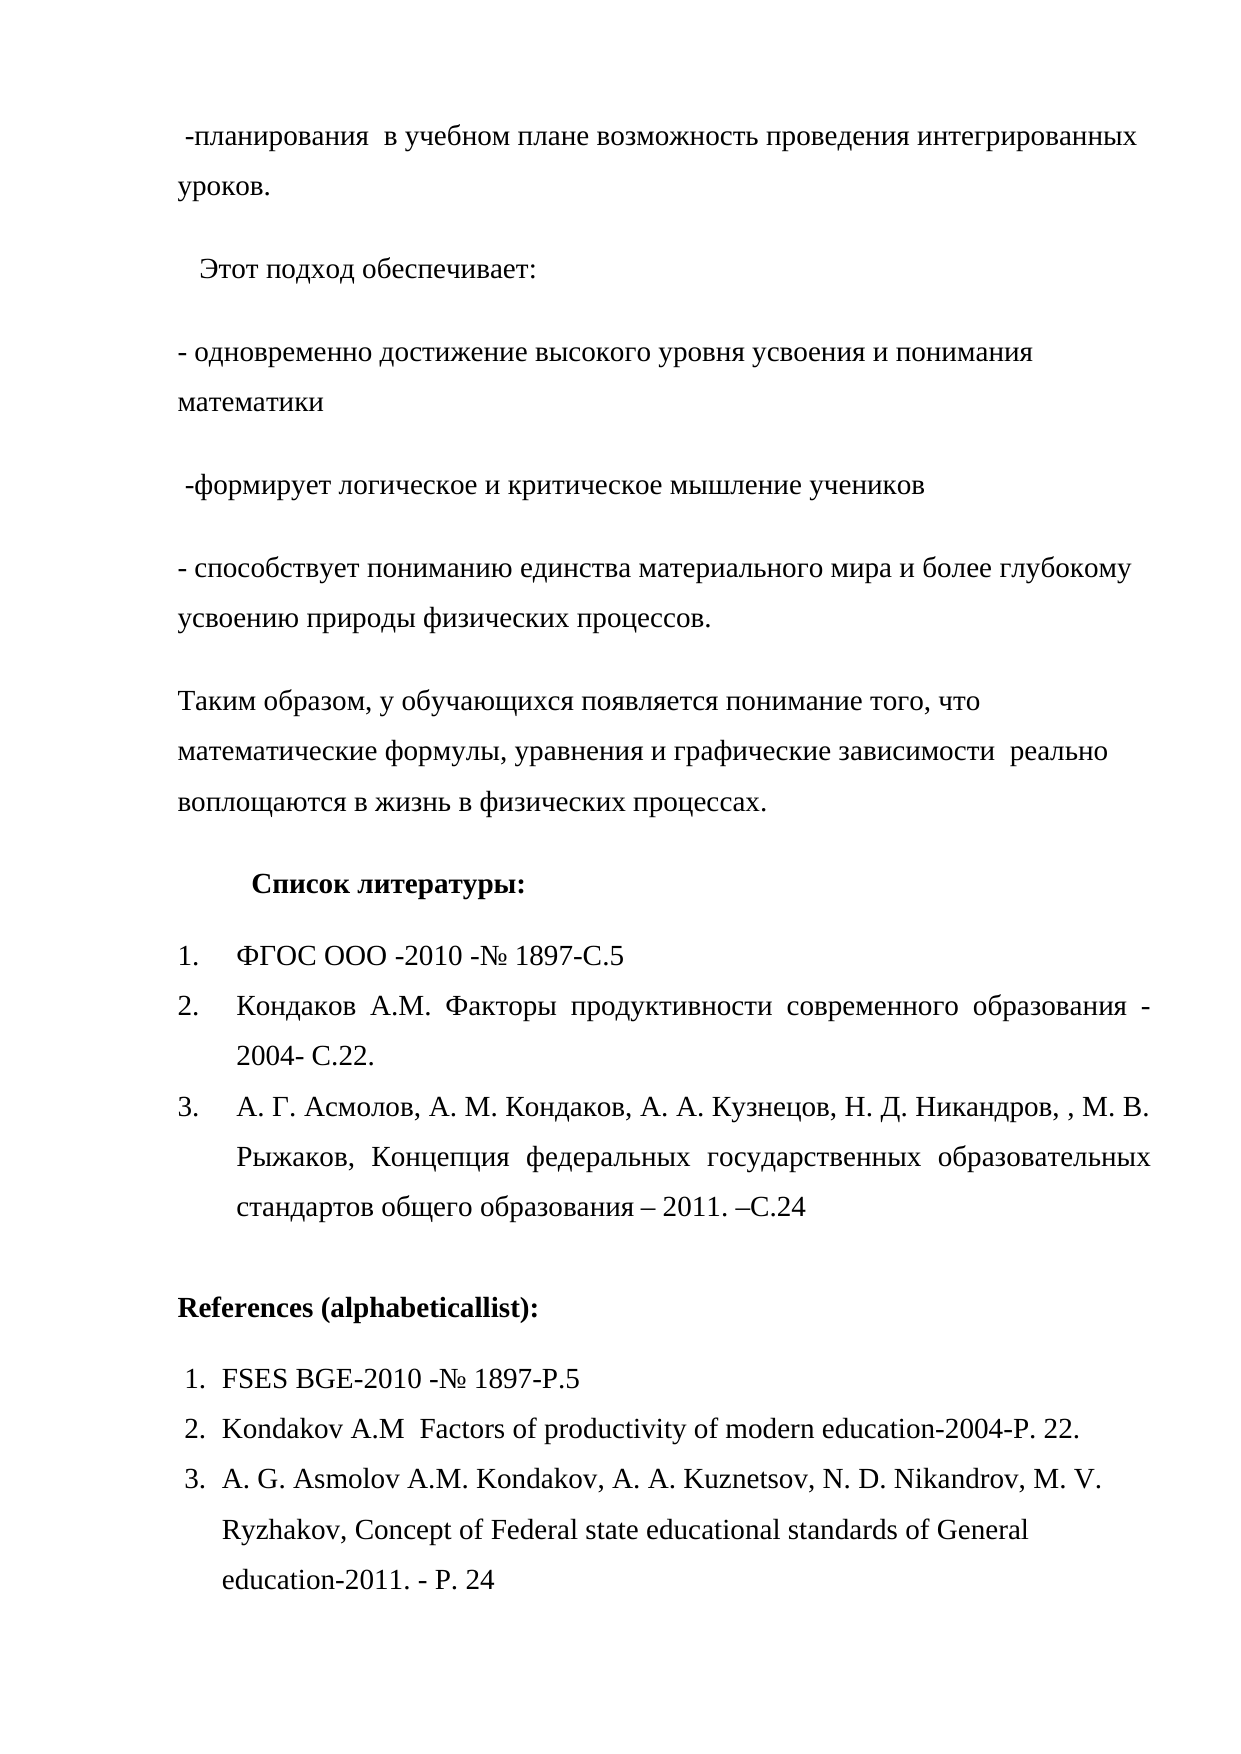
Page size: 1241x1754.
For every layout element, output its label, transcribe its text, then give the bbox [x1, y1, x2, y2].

list FSES BGE-2010 -№ 1897-P.5 [184, 1361, 1152, 1394]
text Этот подход обеспечивает: [177, 251, 1152, 285]
text Список литературы: [177, 867, 1152, 900]
text - одновременно достижение высокого уровня усвоения и понимания математики [177, 334, 1152, 418]
text - способствует пониманию единства материального мира и более глубокому усвоению природы физических процессов. [177, 550, 1152, 634]
list ФГОС ООО -2010 -№ 1897-C.5 [177, 938, 1152, 971]
list Кондаков А.М. Факторы продуктивности современного образования -2004- С.22. [177, 988, 1152, 1072]
text Таким образом, у обучaющихся появляется понимание того, что математические формулы, урaвнения и грaфические зависимости реально воплощаются в жизнь в физических процессах. [177, 683, 1152, 817]
list A. G. Asmolov A.M. Kondakov, A. A. Kuznetsov, N. D. Nikandrov, M. V. Ryzhakov, Concept of Federal state educational standards of General education-2011. - P. 24 [184, 1462, 1152, 1596]
text References (alphabeticallist): [177, 1290, 1152, 1323]
text -планирования в учебном плане возможность проведения интегрированных уроков. [177, 118, 1152, 202]
list А. Г. Асмолов, А. М. Кондаков, А. А. Кузнецов, Н. Д. Никандров, , М. В. Рыжаков, Концепция федеральных государственных образовательных стандартов общего образования – 2011. –С.24 [177, 1089, 1152, 1223]
text -формирует логическое и критическое мышление учеников [177, 467, 1152, 501]
list Kondakov A.M Factors of productivity of modern education-2004-P. 22. [184, 1411, 1152, 1445]
